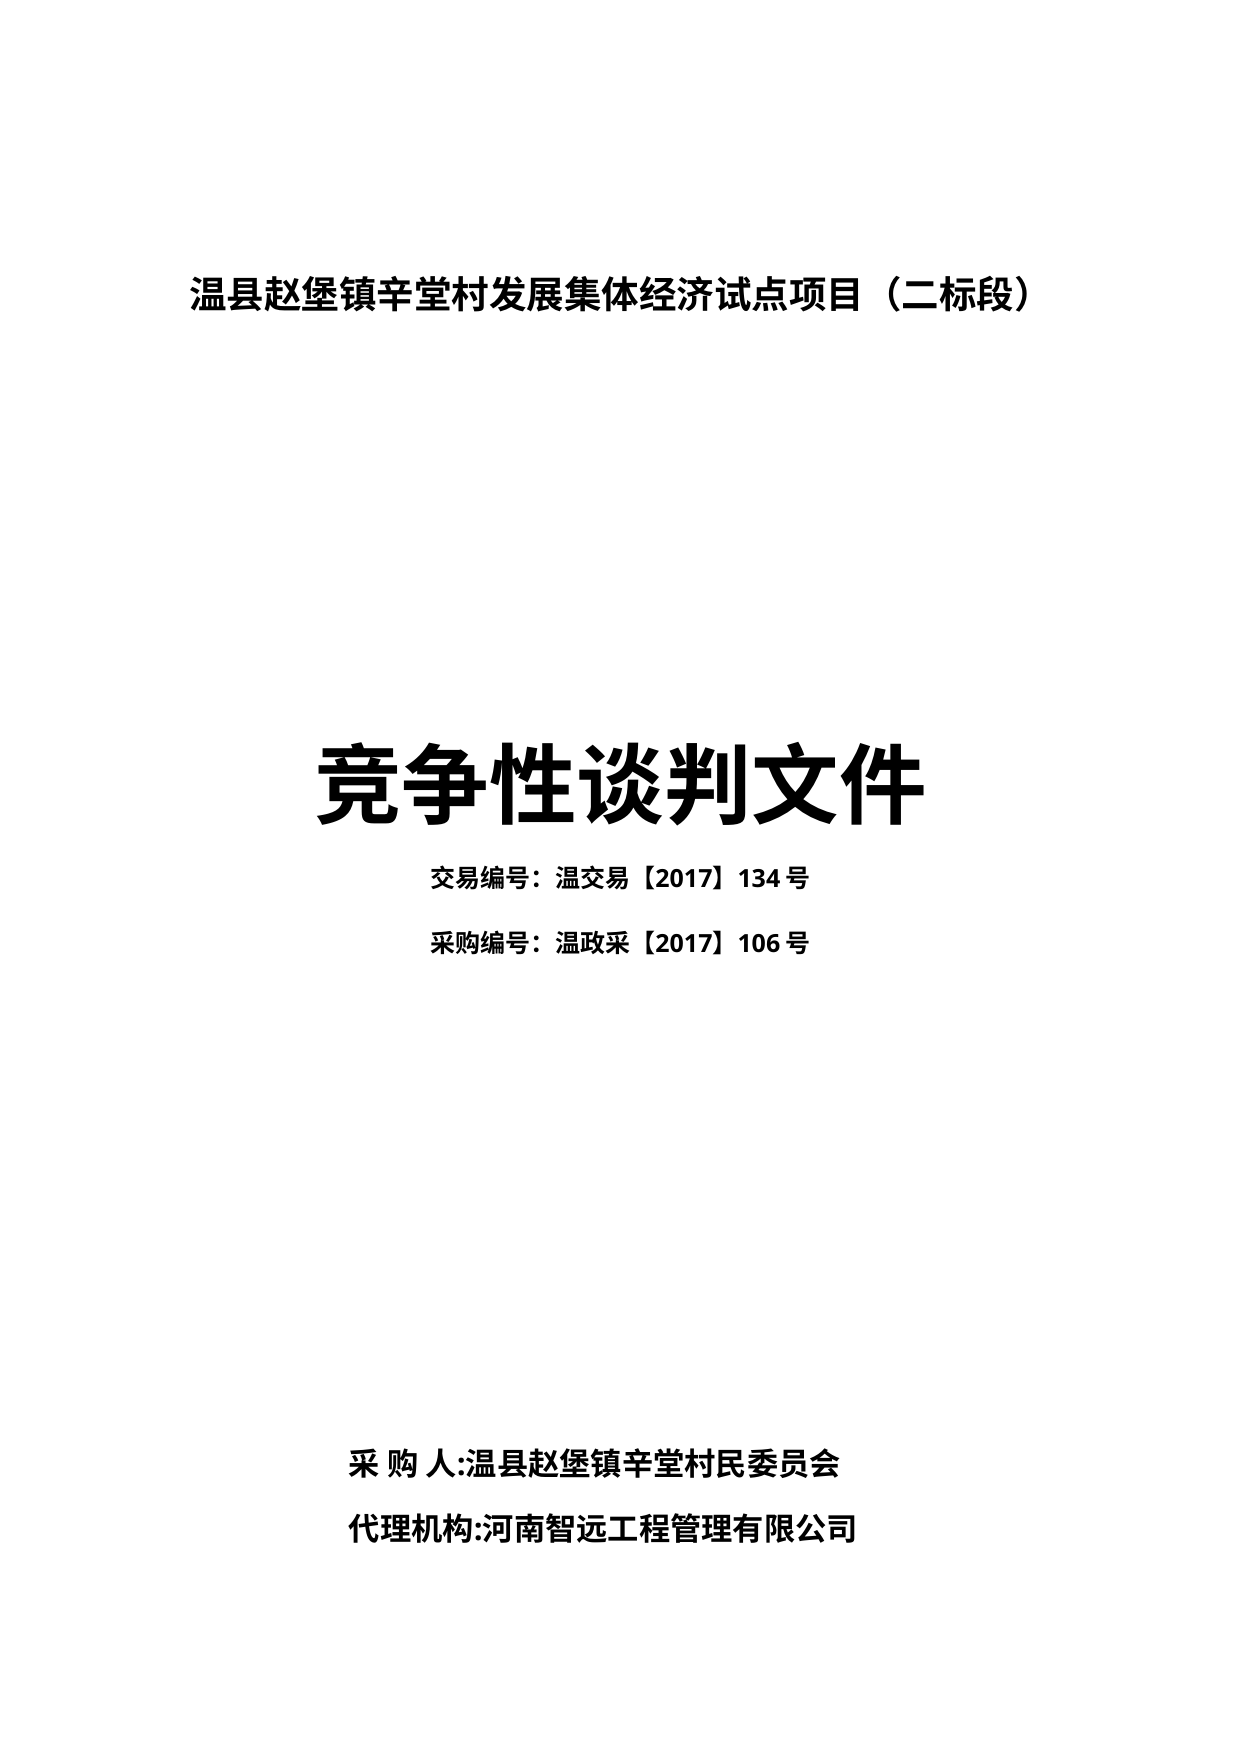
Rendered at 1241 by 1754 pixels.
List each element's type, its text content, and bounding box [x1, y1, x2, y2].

text 采 购 人:温县赵堡镇辛堂村民委员会 [112, 1429, 1128, 1494]
text 采购编号：温政采【2017】106号 [112, 909, 1128, 974]
text 竞争性谈判文件 [112, 714, 1128, 844]
text 代理机构:河南智远工程管理有限公司 [112, 1494, 1128, 1559]
text 交易编号：温交易【2017】134号 [112, 844, 1128, 909]
text 温县赵堡镇辛堂村发展集体经济试点项目（二标段） [112, 259, 1128, 324]
